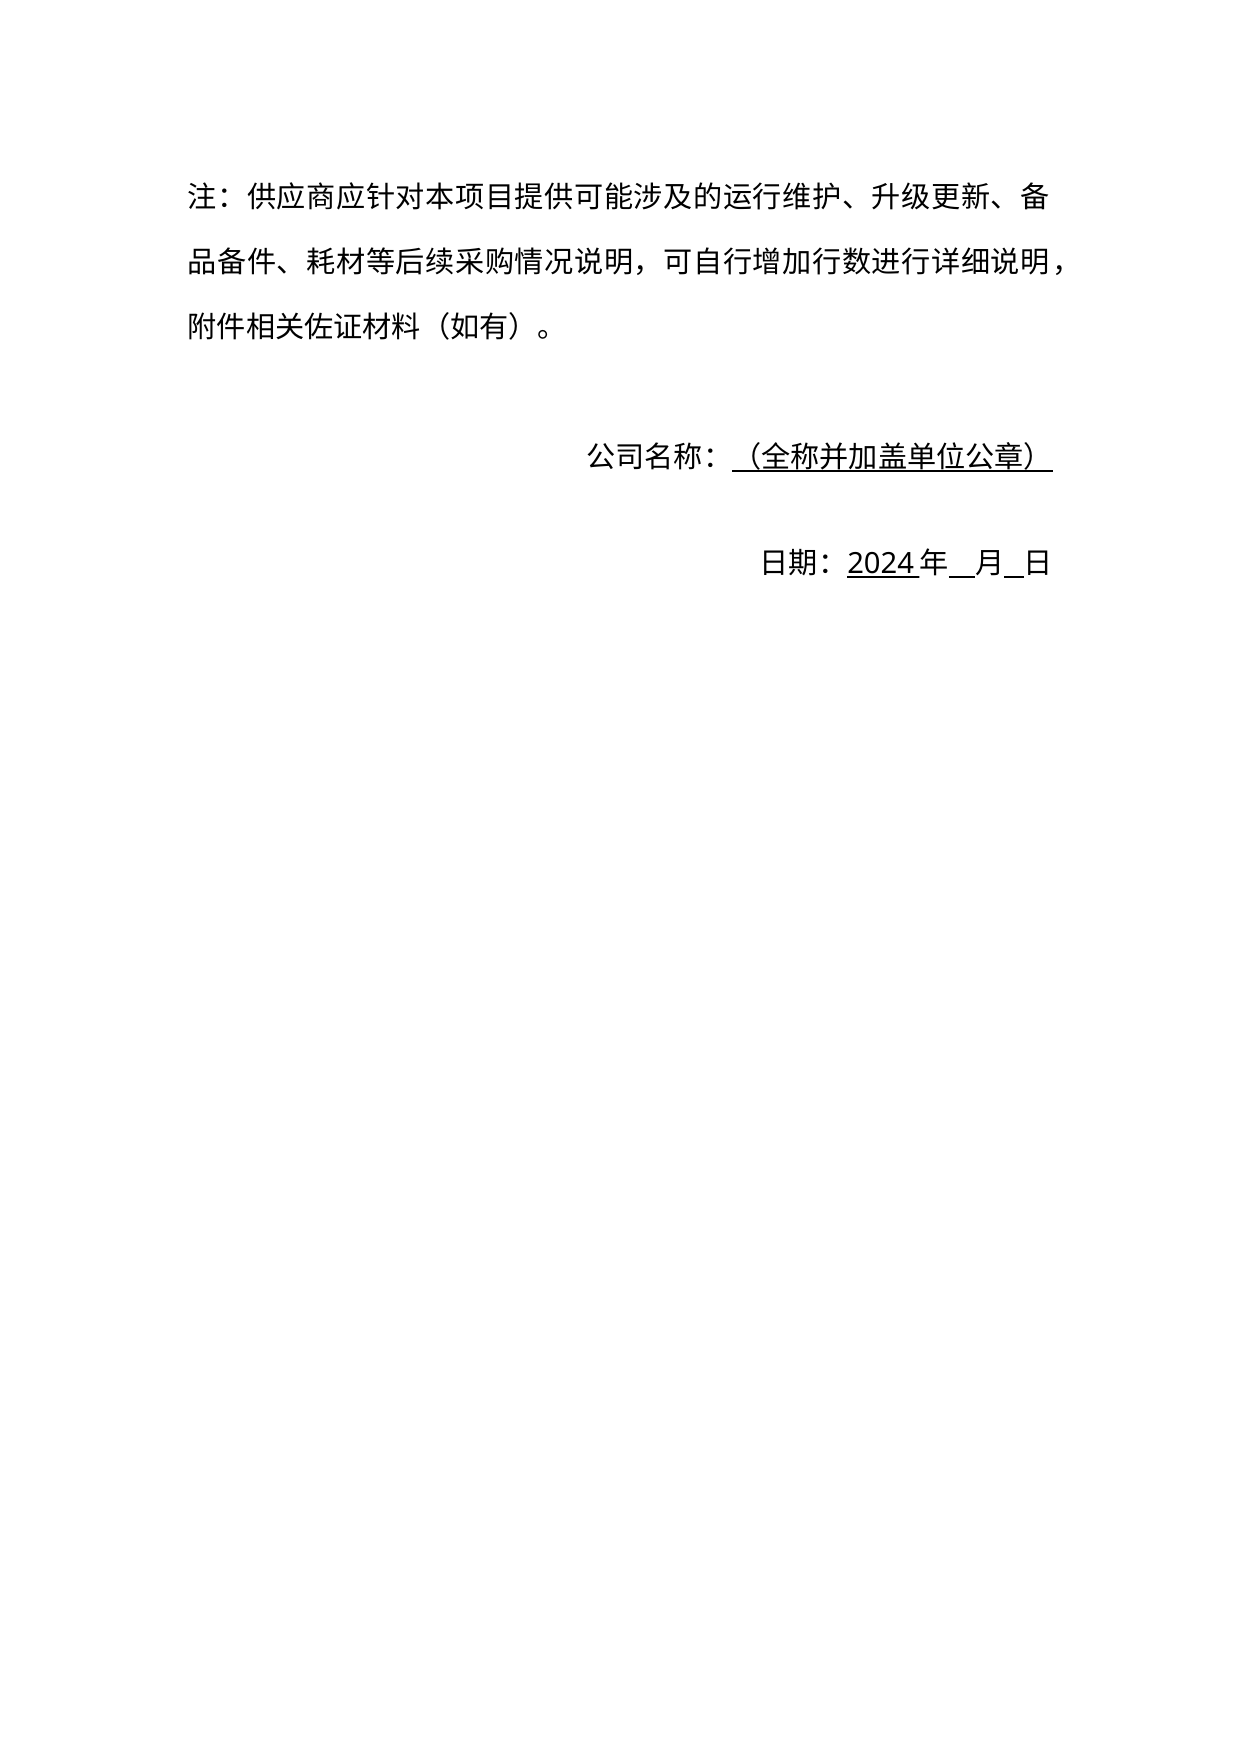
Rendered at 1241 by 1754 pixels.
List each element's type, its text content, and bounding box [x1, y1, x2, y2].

text 日期：2024年 月 日 [187, 528, 1053, 593]
text 公司名称：（全称并加盖单位公章） [187, 422, 1053, 487]
text 注：供应商应针对本项目提供可能涉及的运行维护、升级更新、备品备件、耗材等后续采购情况说明，可自行增加行数进行详细说明，附件相关佐证材料（如有）。 [187, 162, 1053, 357]
